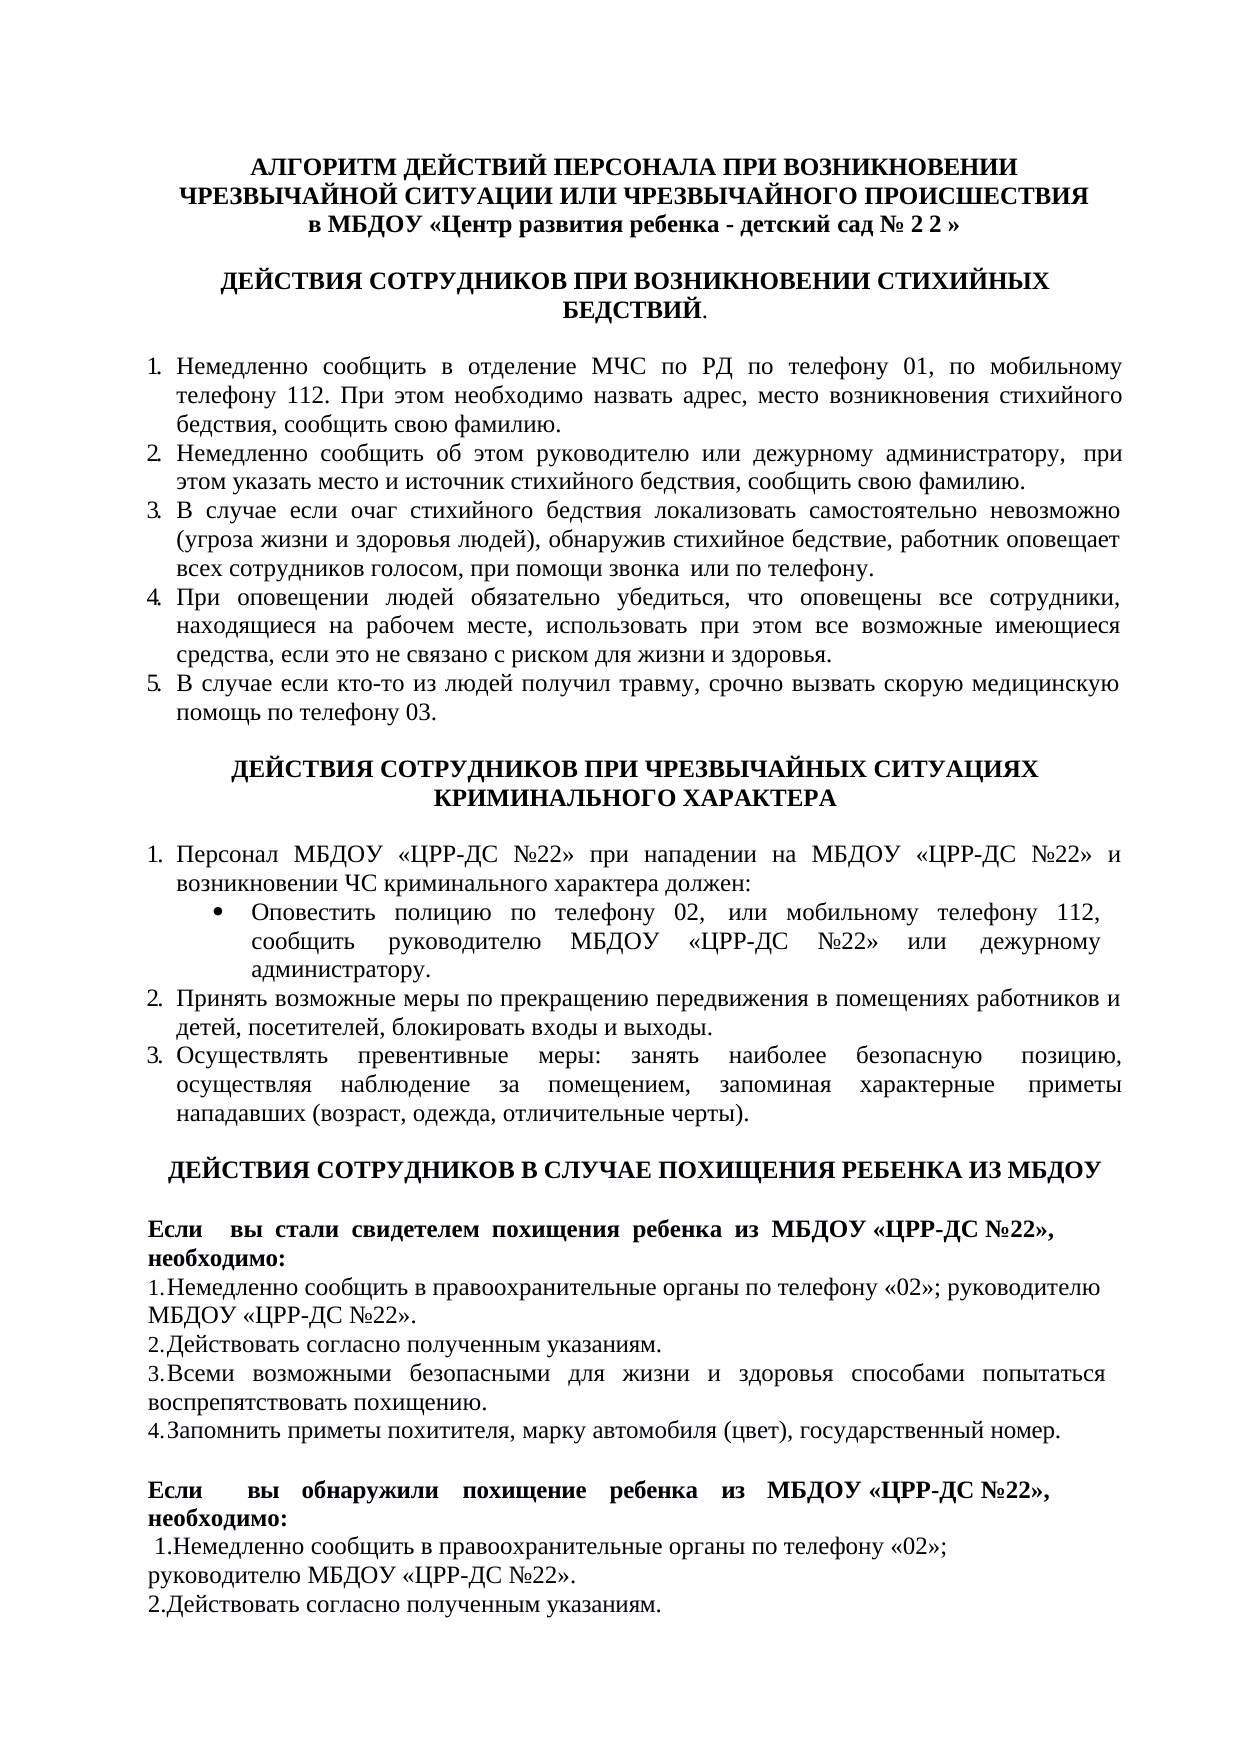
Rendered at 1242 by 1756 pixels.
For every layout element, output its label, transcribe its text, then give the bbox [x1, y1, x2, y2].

text 2.Действовать согласно полученным указаниям. [148, 1589, 1135, 1617]
list Принять возможные меры по прекращению передвижения в помещениях работников и детей, посетителей, блокировать входы и выходы. [146, 983, 1121, 1040]
list Запомнить приметы похитителя, марку автомобиля (цвет), государственный номер. [148, 1415, 1135, 1444]
text ЧРЕЗВЫЧАЙНОЙ СИТУАЦИИ ИЛИ ЧРЕЗВЫЧАЙНОГО ПРОИСШЕСТВИЯ в МБДОУ «Центр развития ребенка - детский сад №22» [151, 181, 1117, 238]
list Немедленно сообщить об этом руководителю или дежурному администратору, при этом указать место и источник стихийного бедствия, сообщить свою фамилию. [146, 438, 1122, 495]
text ДЕЙСТВИЯ СОТРУДНИКОВ В СЛУЧАЕ ПОХИЩЕНИЯ РЕБЕНКА ИЗ МБДОУ [153, 1155, 1117, 1184]
text ДЕЙСТВИЯ СОТРУДНИКОВ ПРИ ВОЗНИКНОВЕНИИ СТИХИЙНЫХ БЕДСТВИЙ. [153, 267, 1118, 323]
text ДЕЙСТВИЯ СОТРУДНИКОВ ПРИ ЧРЕЗВЫЧАЙНЫХ СИТУАЦИЯХ КРИМИНАЛЬНОГО ХАРАКТЕРА [153, 755, 1117, 811]
text Если вы обнаружили похищение ребенка из МБДОУ «ЦРР-ДС №22», необходимо: [148, 1476, 1101, 1532]
list Осуществлять превентивные меры: занять наиболее безопасную позицию, осуществляя наблюдение за помещением, запоминая характерные приметы нападавших (возраст, одежда, отличительные черты). [146, 1040, 1122, 1127]
list При оповещении людей обязательно убедиться, что оповещены все сотрудники, находящиеся на рабочем месте, использовать при этом все возможные имеющиеся средства, если это не связано с риском для жизни и здоровья. [146, 582, 1121, 668]
text Если вы стали свидетелем похищения ребенка из МБДОУ «ЦРР-ДС №22», необходимо: [148, 1214, 1135, 1272]
list Действовать согласно полученным указаниям. [148, 1329, 1135, 1358]
list Немедленно сообщить в отделение МЧС по РД по телефону 01, по мобильному телефону 112. При этом необходимо назвать адрес, место возникновения стихийного бедствия, сообщить свою фамилию. [146, 351, 1123, 438]
text АЛГОРИТМ ДЕЙСТВИЙ ПЕРСОНАЛА ПРИ ВОЗНИКНОВЕНИИ [151, 152, 1117, 181]
list В случае если очаг стихийного бедствия локализовать самостоятельно невозможно (угроза жизни и здоровья людей), обнаружив стихийное бедствие, работник оповещает всех сотрудников голосом, при помощи звонка или по телефону. [146, 495, 1121, 581]
list Персонал МБДОУ «ЦРР-ДС №22» при нападении на МБДОУ «ЦРР-ДС №22» и возникновении ЧС криминального характера должен: [146, 839, 1122, 897]
list Немедленно сообщить в правоохранительные органы по телефону «02»; руководителю МБДОУ «ЦРР-ДС №22». [148, 1272, 1122, 1329]
list В случае если кто-то из людей получил травму, срочно вызвать скорую медицинскую помощь по телефону 03. [146, 668, 1121, 725]
list Всеми возможными безопасными для жизни и здоровья способами попытаться воспрепятствовать похищению. [148, 1358, 1122, 1415]
text 1.Немедленно сообщить в правоохранительные органы по телефону «02»; руководителю МБДОУ «ЦРР-ДС №22». [148, 1532, 1101, 1588]
list Оповестить полицию по телефону 02, или мобильному телефону 112, сообщить руководителю МБДОУ «ЦРР-ДС №22» или дежурному администратору. [214, 898, 1101, 983]
